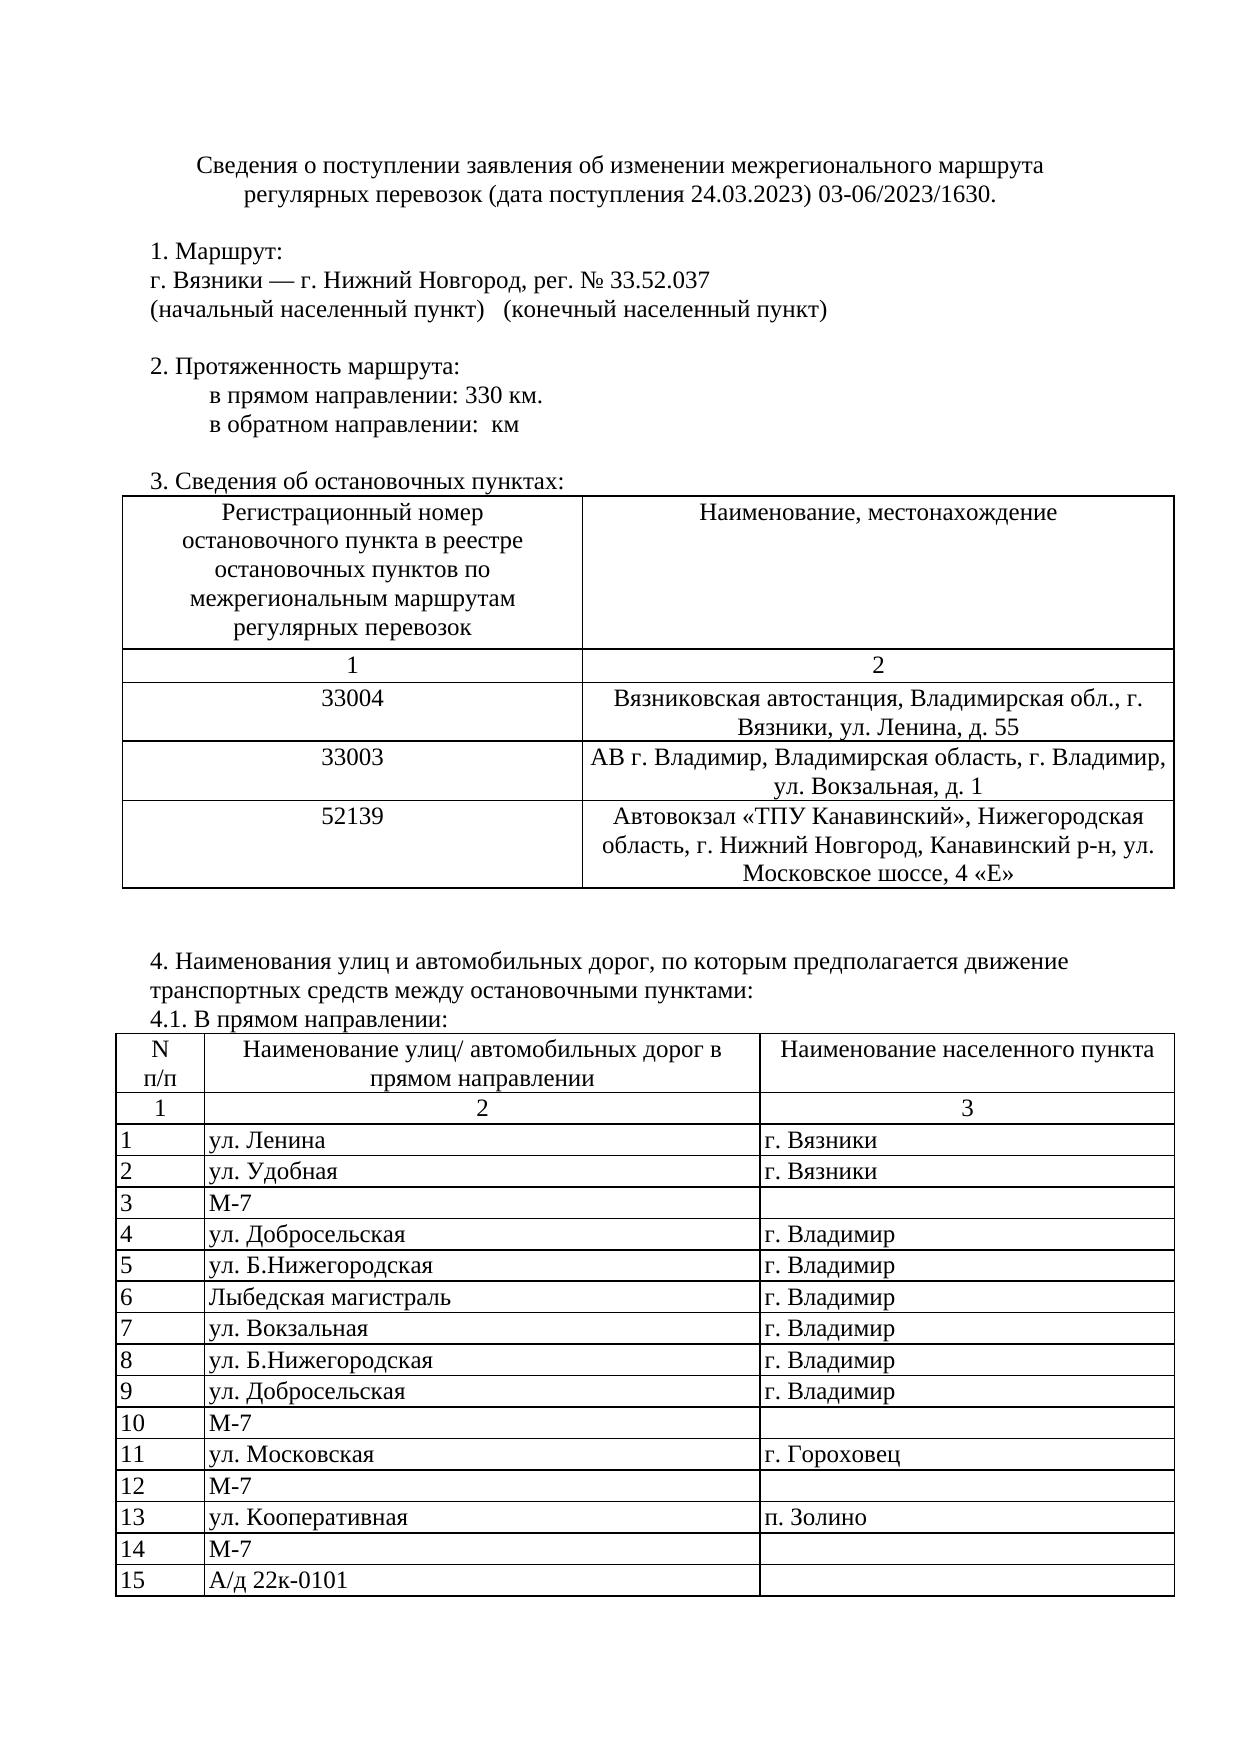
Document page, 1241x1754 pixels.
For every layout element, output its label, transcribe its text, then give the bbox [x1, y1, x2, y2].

table_cell М-7 [205, 1188, 759, 1217]
text г. Вязники — г. Нижний Новгород, рег. № 33.52.037 [150, 265, 1090, 294]
table_cell г. Владимир [761, 1313, 1174, 1343]
table_cell 13 [117, 1502, 204, 1532]
table_cell 33004 [123, 683, 582, 740]
table_cell [761, 1565, 1174, 1595]
table_cell ул. Б.Нижегородская [205, 1345, 759, 1375]
table_cell Лыбедская магистраль [205, 1282, 759, 1312]
text в обратном направлении: км [150, 409, 1090, 437]
text (начальный населенный пункт) (конечный населенный пункт) [150, 294, 1090, 322]
table_cell [761, 1408, 1174, 1438]
table_cell ул. Кооперативная [205, 1502, 759, 1532]
table_cell 15 [117, 1565, 204, 1595]
table_header Наименование населенного пункта [761, 1034, 1174, 1092]
table_cell 52139 [123, 801, 582, 887]
table_cell 2 [205, 1093, 759, 1123]
text 4. Наименования улиц и автомобильных дорог, по которым предполагается движение транспортных средств между остановочными пунктами: [150, 946, 1090, 1004]
table_cell 5 [117, 1251, 204, 1280]
table_cell г. Владимир [761, 1282, 1174, 1312]
table_cell 11 [117, 1439, 204, 1469]
table_cell А/д 22к-0101 [205, 1565, 759, 1595]
table_cell ул. Московская [205, 1439, 759, 1469]
table_cell М-7 [205, 1408, 759, 1438]
table_cell г. Вязники [761, 1125, 1174, 1154]
table_cell 8 [117, 1345, 204, 1375]
table_cell [761, 1534, 1174, 1563]
table_cell 3 [117, 1188, 204, 1217]
table_cell АВ г. Владимир, Владимирская область, г. Владимир, ул. Вокзальная, д. 1 [583, 742, 1173, 799]
table_cell [761, 1471, 1174, 1501]
table_cell 12 [117, 1471, 204, 1501]
table_cell 1 [117, 1093, 204, 1123]
table_cell 4 [117, 1219, 204, 1249]
table_cell ул. Удобная [205, 1156, 759, 1186]
table_cell 3 [761, 1093, 1174, 1123]
text 4.1. В прямом направлении: [150, 1004, 1090, 1033]
table_header Регистрационный номер остановочного пункта в реестре остановочных пунктов по межрегиональным маршрутам регулярных перевозок [123, 497, 582, 648]
table_cell г. Владимир [761, 1219, 1174, 1249]
table_cell 2 [583, 650, 1173, 681]
table_cell г. Вязники [761, 1156, 1174, 1186]
table_header N п/п [117, 1034, 204, 1092]
table_cell г. Владимир [761, 1376, 1174, 1406]
table_cell 7 [117, 1313, 204, 1343]
table_cell 33003 [123, 742, 582, 799]
table_cell г. Владимир [761, 1345, 1174, 1375]
text 1. Маршрут: [150, 236, 1090, 265]
table_cell 9 [117, 1376, 204, 1406]
table_cell 1 [117, 1125, 204, 1154]
table_cell 1 [123, 650, 582, 681]
table_cell 10 [117, 1408, 204, 1438]
table_cell [761, 1188, 1174, 1217]
text 2. Протяженность маршрута: [150, 351, 1090, 380]
table_cell ул. Добросельская [205, 1376, 759, 1406]
table_cell г. Гороховец [761, 1439, 1174, 1469]
text в прямом направлении: 330 км. [150, 380, 1090, 409]
table_cell 2 [117, 1156, 204, 1186]
table_cell М-7 [205, 1471, 759, 1501]
table_cell Вязниковская автостанция, Владимирская обл., г. Вязники, ул. Ленина, д. 55 [583, 683, 1173, 740]
table_cell 14 [117, 1534, 204, 1563]
table_cell Автовокзал «ТПУ Канавинский», Нижегородская область, г. Нижний Новгород, Канавинский р-н, ул. Московское шоссе, 4 «Е» [583, 801, 1173, 887]
table_header Наименование, местонахождение [583, 497, 1173, 648]
table_cell ул. Вокзальная [205, 1313, 759, 1343]
table_cell 6 [117, 1282, 204, 1312]
text Сведения о поступлении заявления об изменении межрегионального маршрута регулярных перевозок (дата поступления 24.03.2023) 03-06/2023/1630. [150, 150, 1090, 207]
table_cell г. Владимир [761, 1251, 1174, 1280]
table_cell ул. Ленина [205, 1125, 759, 1154]
table_cell М-7 [205, 1534, 759, 1563]
table_cell ул. Б.Нижегородская [205, 1251, 759, 1280]
text 3. Сведения об остановочных пунктах: [150, 466, 1090, 495]
table_cell п. Золино [761, 1502, 1174, 1532]
table_cell ул. Добросельская [205, 1219, 759, 1249]
table_header Наименование улиц/ автомобильных дорог в прямом направлении [205, 1034, 759, 1092]
